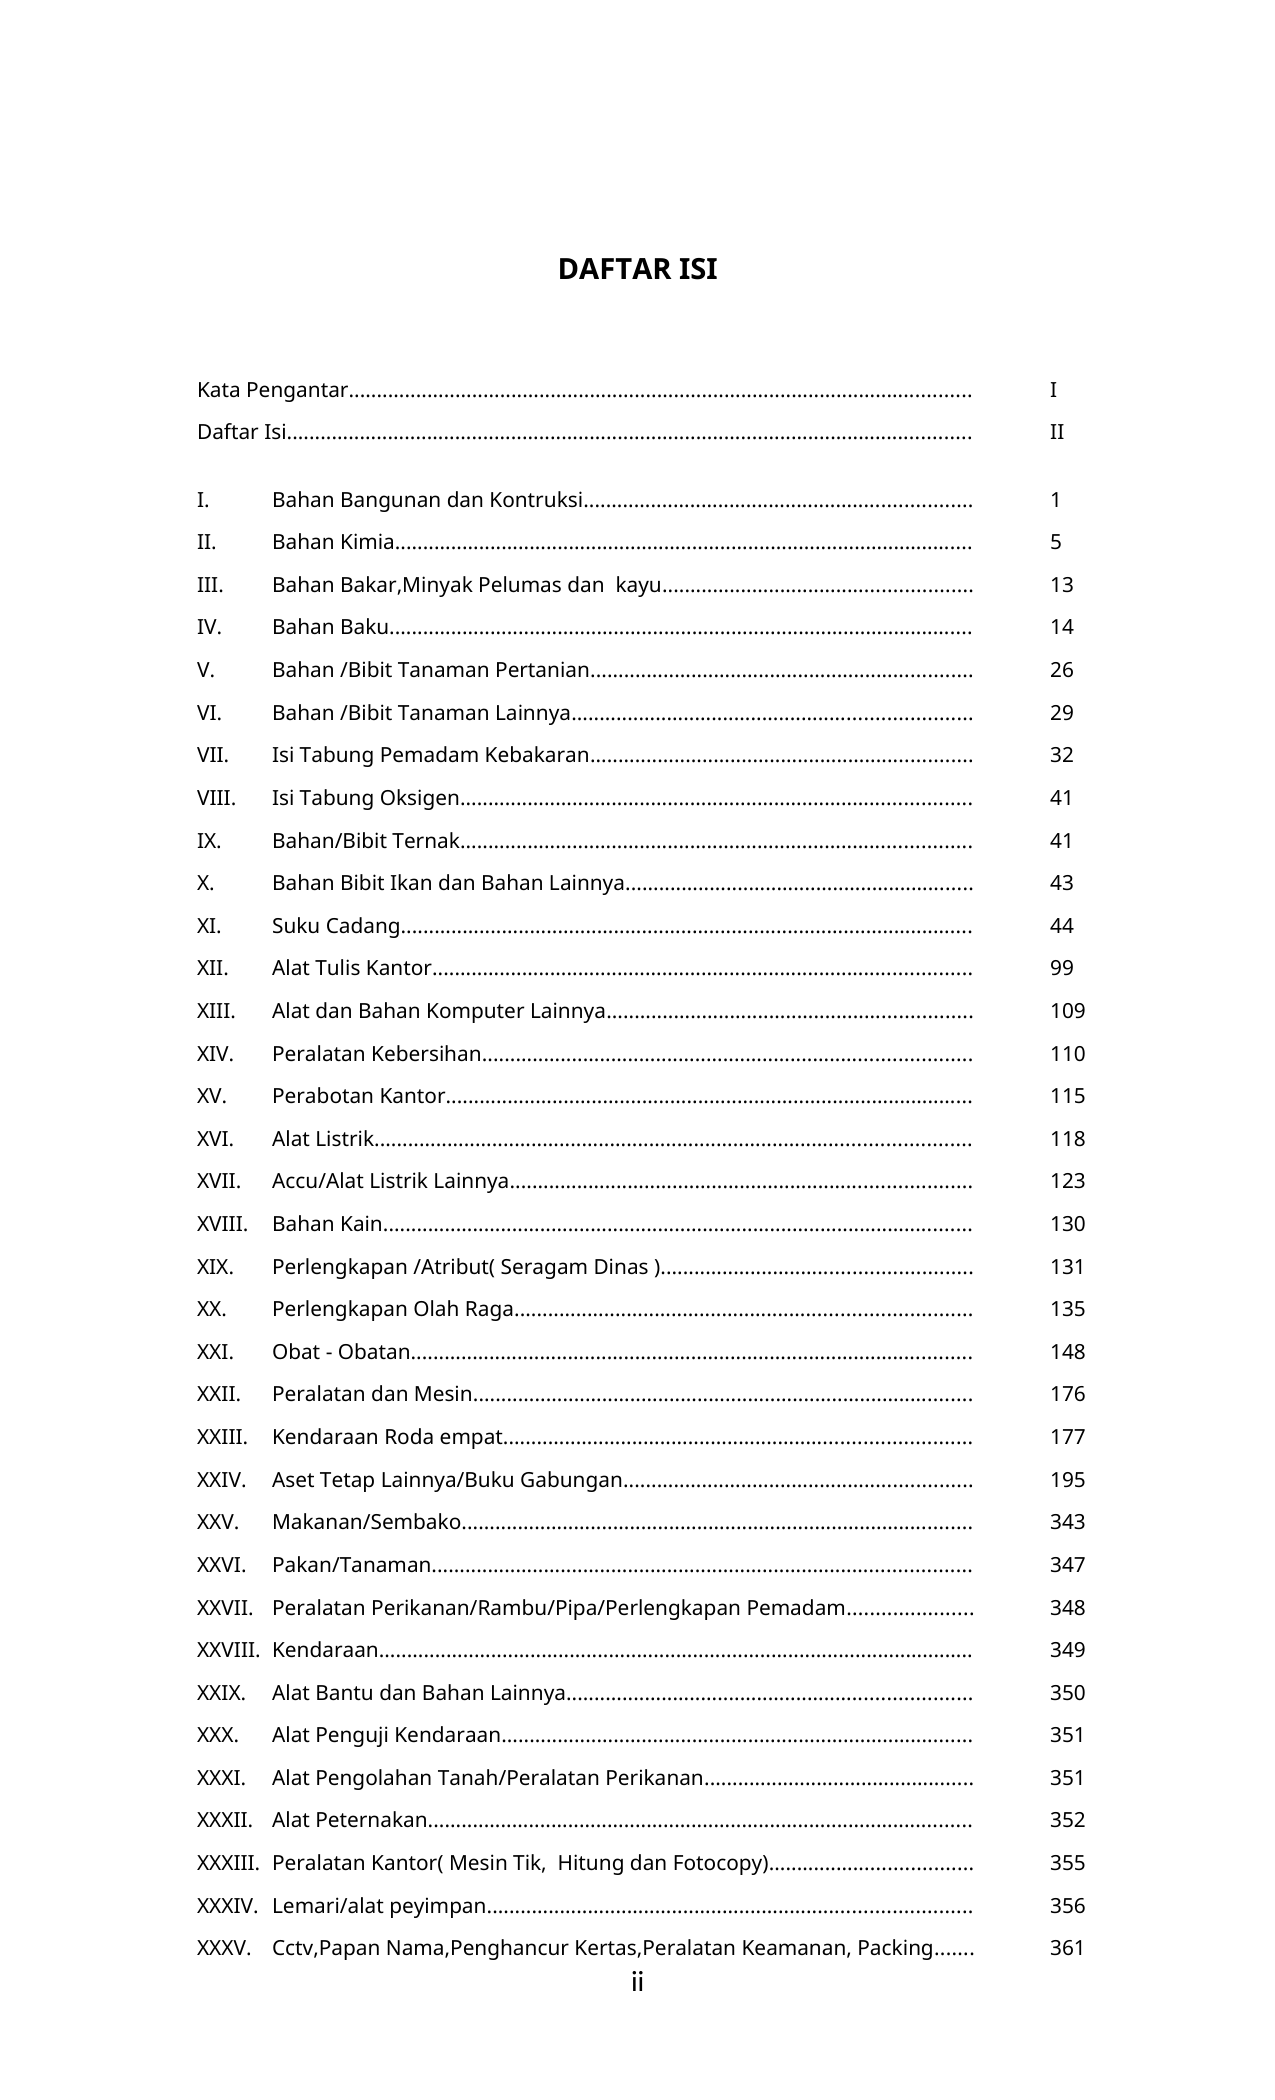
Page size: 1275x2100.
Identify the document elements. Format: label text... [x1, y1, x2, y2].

list Lemari/alat peyimpan 356 [197, 1891, 1125, 1919]
list Bahan/Bibit Ternak 41 [197, 826, 1125, 854]
list Alat dan Bahan Komputer Lainnya 109 [197, 996, 1125, 1024]
list Bahan Bibit Ikan dan Bahan Lainnya 43 [197, 868, 1125, 897]
list Peralatan Perikanan/Rambu/Pipa/Perlengkapan Pemadam 348 [197, 1593, 1125, 1621]
text DAFTAR ISI [150, 248, 1125, 288]
list Bahan /Bibit Tanaman Pertanian 26 [197, 655, 1125, 684]
list Alat Tulis Kantor 99 [197, 953, 1125, 982]
list Makanan/Sembako 343 [197, 1507, 1125, 1536]
list Kendaraan Roda empat 177 [197, 1422, 1125, 1451]
list Suku Cadang 44 [197, 911, 1125, 939]
list Bahan Baku 14 [197, 613, 1125, 641]
list Alat Peternakan 352 [197, 1806, 1125, 1834]
list Bahan /Bibit Tanaman Lainnya 29 [197, 698, 1125, 726]
list Peralatan Kantor( Mesin Tik, Hitung dan Fotocopy) 355 [197, 1848, 1125, 1877]
list Bahan Bakar,Minyak Pelumas dan kayu 13 [197, 570, 1125, 598]
list Perlengkapan Olah Raga 135 [197, 1294, 1125, 1323]
list Accu/Alat Listrik Lainnya 123 [197, 1167, 1125, 1195]
list Isi Tabung Oksigen 41 [197, 783, 1125, 812]
list Alat Penguji Kendaraan 351 [197, 1720, 1125, 1749]
list Peralatan dan Mesin 176 [197, 1379, 1125, 1408]
list Obat - Obatan 148 [197, 1337, 1125, 1365]
list Bahan Bangunan dan Kontruksi 1 [197, 485, 1125, 513]
list Peralatan Kebersihan 110 [197, 1039, 1125, 1067]
list Isi Tabung Pemadam Kebakaran 32 [197, 741, 1125, 769]
list Pakan/Tanaman 347 [197, 1550, 1125, 1578]
list Cctv,Papan Nama,Penghancur Kertas,Peralatan Keamanan, Packing 361 [197, 1933, 1125, 1962]
list Alat Bantu dan Bahan Lainnya 350 [197, 1678, 1125, 1706]
list Alat Listrik 118 [197, 1124, 1125, 1152]
list Alat Pengolahan Tanah/Peralatan Perikanan 351 [197, 1763, 1125, 1791]
list Perlengkapan /Atribut( Seragam Dinas ) 131 [197, 1252, 1125, 1280]
text Kata Pengantar I [197, 375, 1125, 403]
list Aset Tetap Lainnya/Buku Gabungan 195 [197, 1465, 1125, 1493]
list Perabotan Kantor 115 [197, 1081, 1125, 1110]
list Kendaraan 349 [197, 1635, 1125, 1664]
text Daftar Isi II [197, 417, 1125, 446]
list Bahan Kimia 5 [197, 527, 1125, 556]
list Bahan Kain 130 [197, 1209, 1125, 1238]
